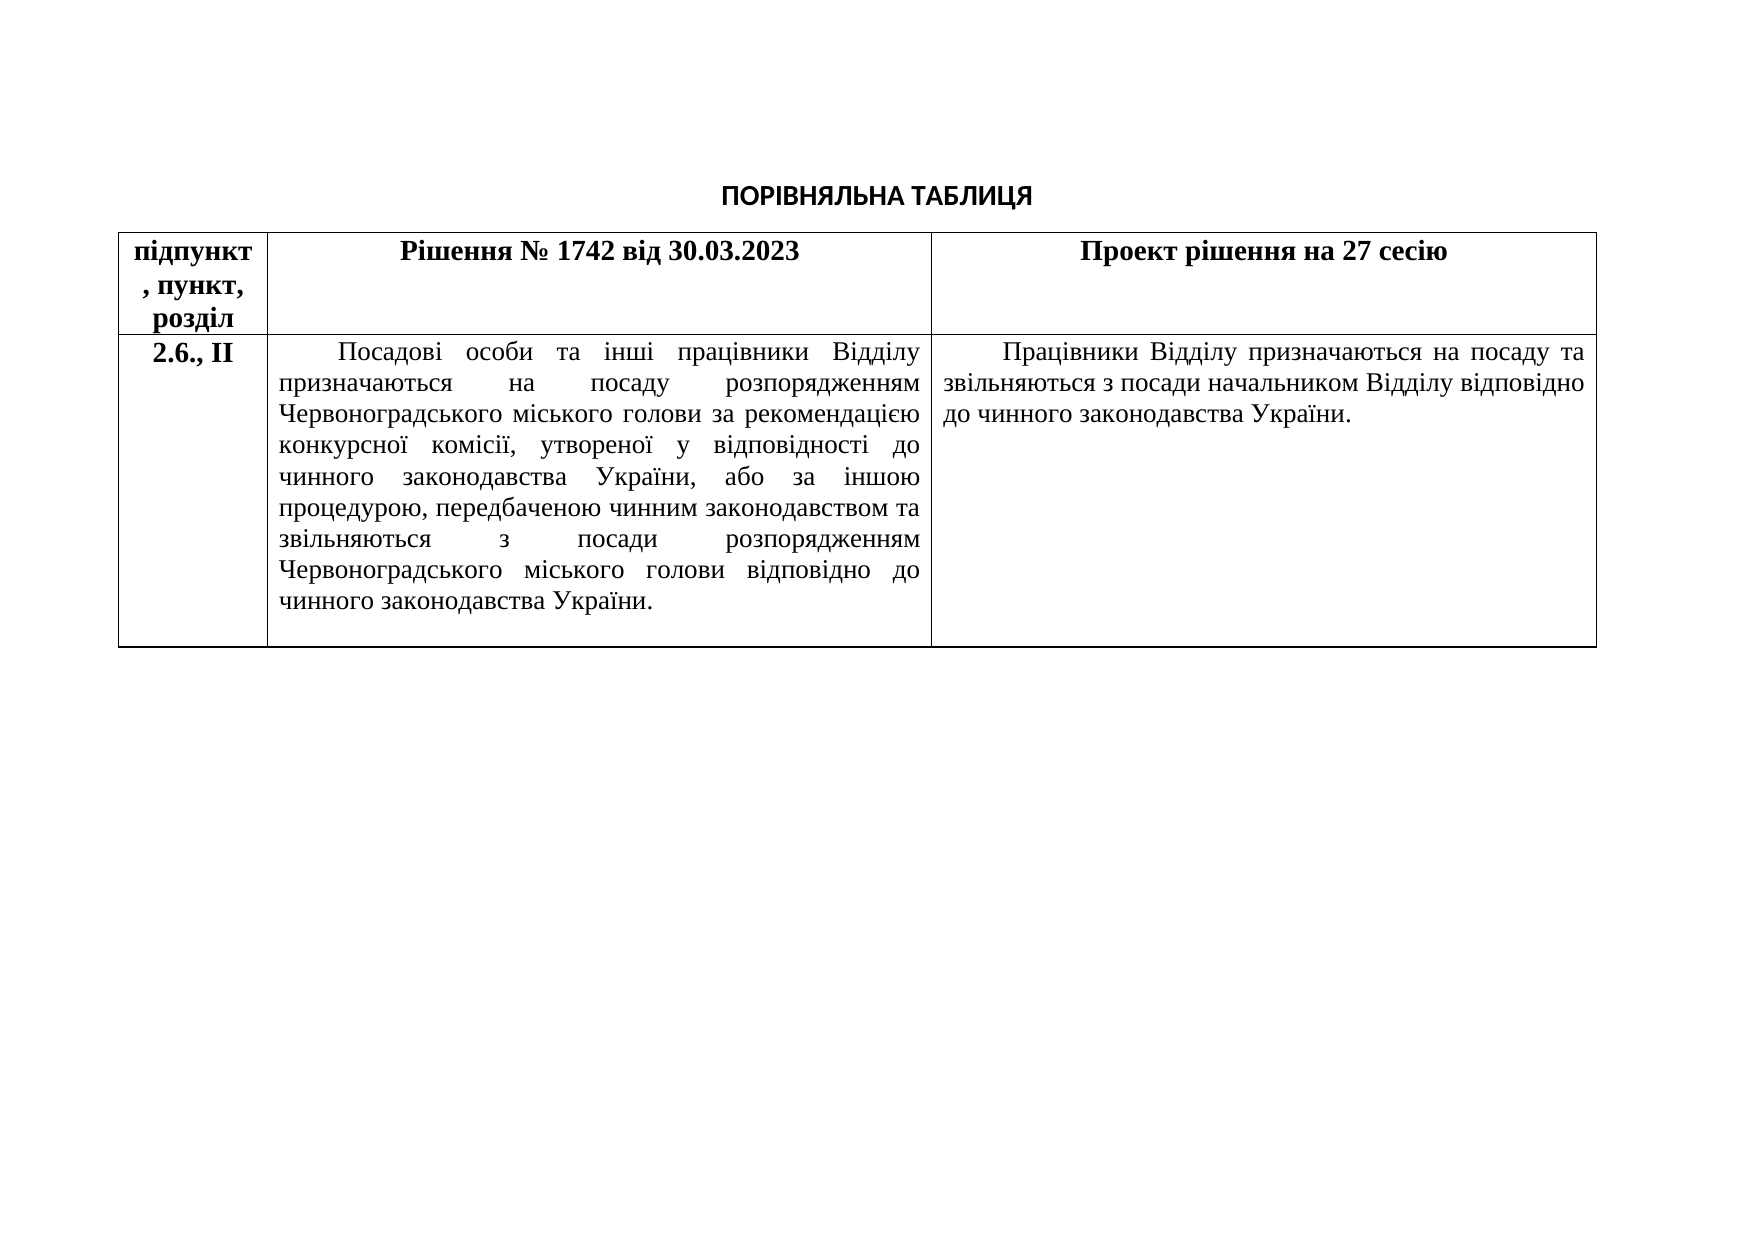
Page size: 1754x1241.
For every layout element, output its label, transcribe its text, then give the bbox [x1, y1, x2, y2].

table_header Рішення № 1742 від 30.03.2023 [268, 233, 931, 334]
text ПОРІВНЯЛЬНА ТАБЛИЦЯ [118, 177, 1636, 213]
table_cell Працівники Відділу призначаються на посаду та звільняються з посади начальником Відділу відповідно до чинного законодавства України. [932, 335, 1596, 646]
table_cell 2.6., ІІ [119, 335, 267, 646]
table_cell Посадові особи та інші працівники Відділу призначаються на посаду розпорядженням Червоноградського міського голови за рекомендацією конкурсної комісії, утвореної у відповідності до чинного законодавства України, або за іншою процедурою, передбаченою чинним законодавством та звільняються з посади розпорядженням Червоноградського міського голови відповідно до чинного законодавства України. [268, 335, 931, 646]
table_header Проект рішення на 27 сесію [932, 233, 1596, 334]
table_header підпункт, пункт, розділ [119, 233, 267, 334]
